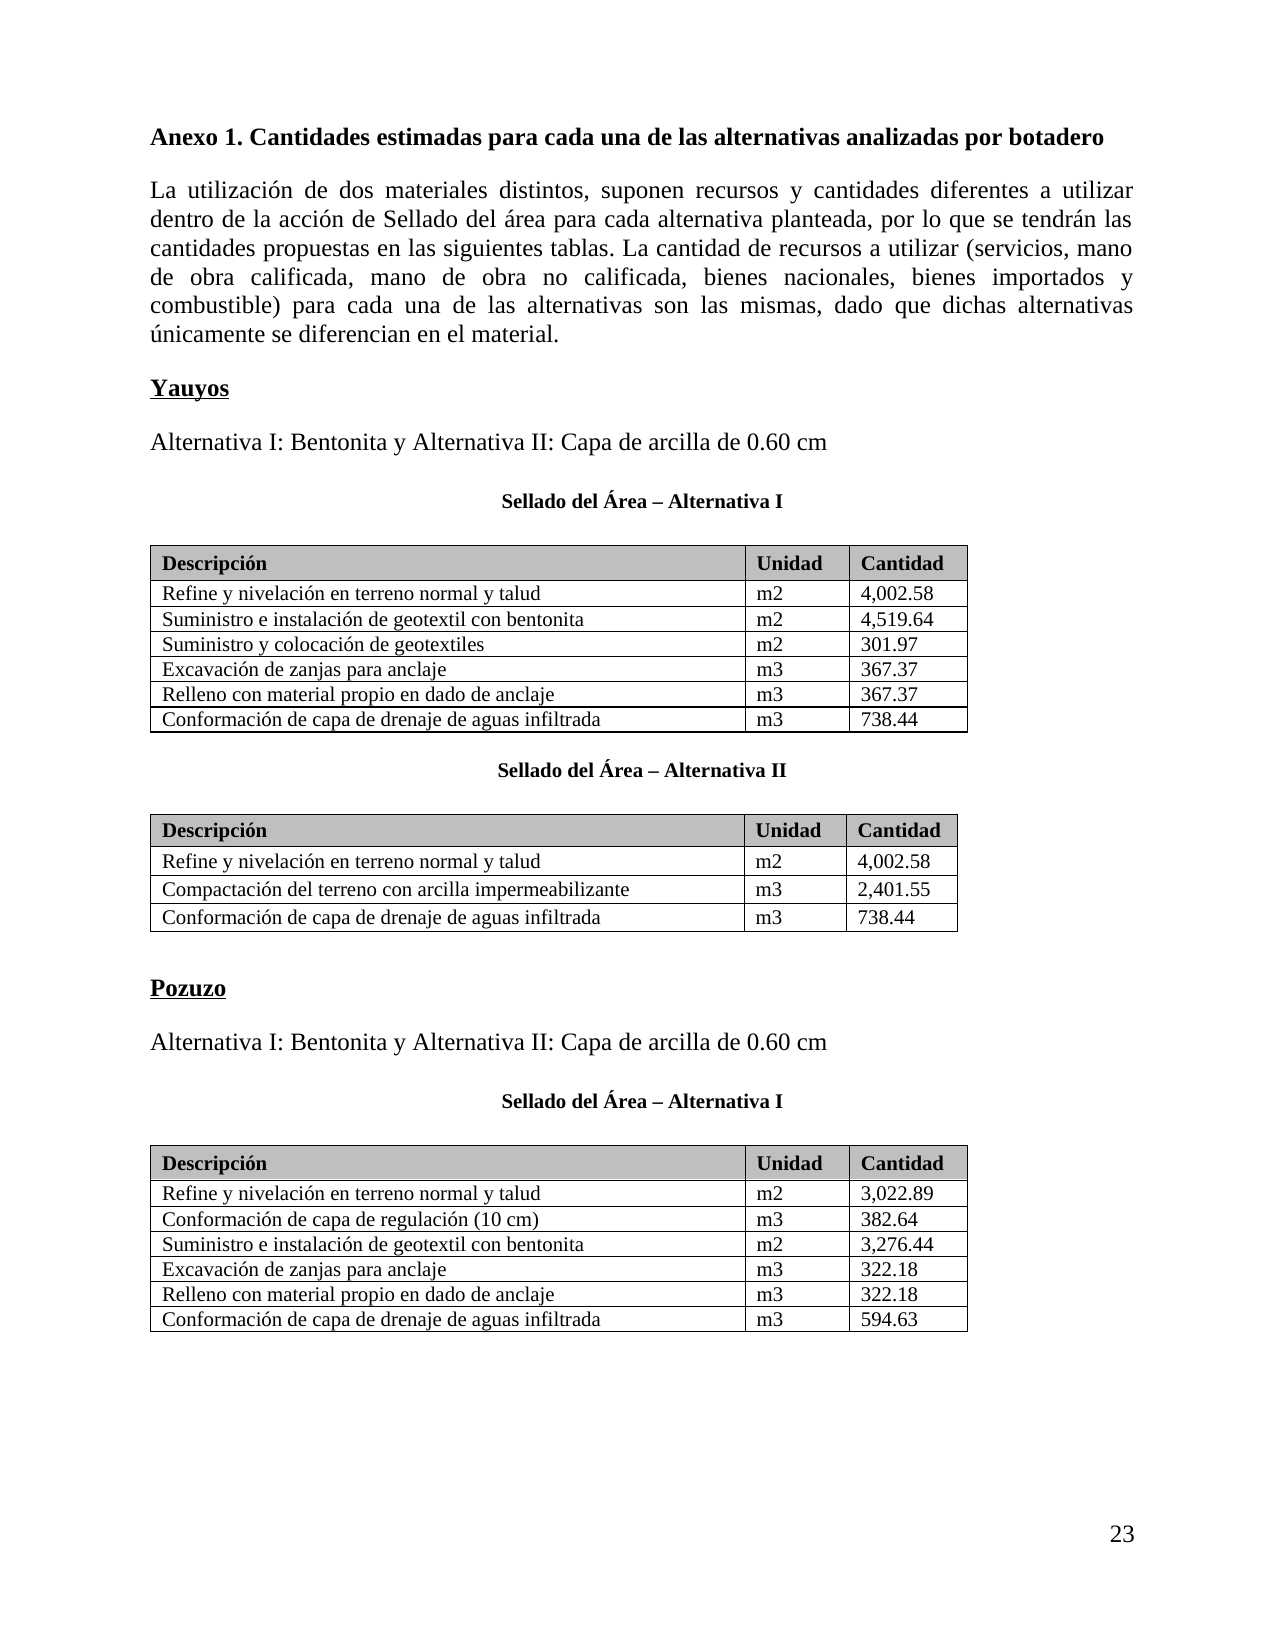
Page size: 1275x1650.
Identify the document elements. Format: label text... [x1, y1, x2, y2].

table_header Unidad [746, 1146, 849, 1179]
text Anexo 1. Cantidades estimadas para cada una de las alternativas analizadas por botadero [150, 122, 1134, 151]
table_cell m3 [746, 708, 849, 731]
table_cell 367.37 [850, 657, 967, 681]
table_cell m2 [745, 847, 846, 875]
table_cell m3 [745, 876, 846, 902]
table_cell 322.18 [850, 1282, 967, 1306]
table_header Cantidad [847, 815, 957, 846]
table_cell m2 [746, 581, 849, 606]
table_cell Conformación de capa de drenaje de aguas infiltrada [151, 904, 744, 931]
text Sellado del Área – Alternativa I [150, 489, 1134, 513]
table_cell Suministro y colocación de geotextiles [151, 632, 745, 656]
table_cell 367.37 [850, 682, 967, 706]
table_cell m2 [746, 1181, 849, 1206]
table_cell 4,519.64 [850, 607, 967, 631]
table_cell Conformación de capa de drenaje de aguas infiltrada [151, 708, 745, 731]
table_cell Conformación de capa de drenaje de aguas infiltrada [151, 1307, 745, 1331]
table_cell Excavación de zanjas para anclaje [151, 657, 745, 681]
table_cell Relleno con material propio en dado de anclaje [151, 682, 745, 706]
table_cell m3 [746, 657, 849, 681]
table_cell 594.63 [850, 1307, 967, 1331]
table_cell 3,276.44 [850, 1232, 967, 1256]
table_cell Conformación de capa de regulación (10 cm) [151, 1207, 745, 1231]
table_cell m3 [746, 1307, 849, 1331]
table_cell 2,401.55 [847, 876, 957, 902]
table_header Unidad [746, 546, 849, 580]
table_cell 4,002.58 [850, 581, 967, 606]
table_header Descripción [151, 815, 744, 846]
table_cell 4,002.58 [847, 847, 957, 875]
table_cell m3 [746, 1257, 849, 1281]
table_cell 382.64 [850, 1207, 967, 1231]
table_cell Compactación del terreno con arcilla impermeabilizante [151, 876, 744, 902]
table_cell Relleno con material propio en dado de anclaje [151, 1282, 745, 1306]
text La utilización de dos materiales distintos, suponen recursos y cantidades diferentes a utilizar dentro de la acción de Sellado del área para cada alternativa planteada, por lo que se tendrán las cantidades propuestas en las siguientes tablas. La cantidad de recursos a utilizar (servicios, mano de obra calificada, mano de obra no calificada, bienes nacionales, bienes importados y combustible) para cada una de las alternativas son las mismas, dado que dichas alternativas únicamente se diferencian en el material. [150, 176, 1134, 348]
table_header Descripción [151, 1146, 745, 1179]
table_cell m2 [746, 632, 849, 656]
text Alternativa I: Bentonita y Alternativa II: Capa de arcilla de 0.60 cm [150, 1027, 1134, 1055]
table_cell m3 [746, 1282, 849, 1306]
table_header Descripción [151, 546, 745, 580]
table_header Cantidad [850, 1146, 967, 1179]
table_header Cantidad [850, 546, 967, 580]
table_cell 738.44 [850, 708, 967, 731]
table_cell m2 [746, 607, 849, 631]
table_cell Refine y nivelación en terreno normal y talud [151, 581, 745, 606]
table_cell Excavación de zanjas para anclaje [151, 1257, 745, 1281]
table_cell m3 [745, 904, 846, 931]
text Pozuzo [150, 973, 1134, 1002]
table_cell Suministro e instalación de geotextil con bentonita [151, 1232, 745, 1256]
table_cell 322.18 [850, 1257, 967, 1281]
table_cell Refine y nivelación en terreno normal y talud [151, 847, 744, 875]
table_cell 301.97 [850, 632, 967, 656]
table_cell m2 [746, 1232, 849, 1256]
table_cell m3 [746, 1207, 849, 1231]
text Sellado del Área – Alternativa I [150, 1089, 1134, 1113]
text Alternativa I: Bentonita y Alternativa II: Capa de arcilla de 0.60 cm [150, 427, 1134, 456]
text Sellado del Área – Alternativa II [150, 757, 1134, 782]
table_cell 3,022.89 [850, 1181, 967, 1206]
table_cell Refine y nivelación en terreno normal y talud [151, 1181, 745, 1206]
text Yauyos [150, 373, 1134, 402]
table_cell Suministro e instalación de geotextil con bentonita [151, 607, 745, 631]
table_cell m3 [746, 682, 849, 706]
table_header Unidad [745, 815, 846, 846]
table_cell 738.44 [847, 904, 957, 931]
